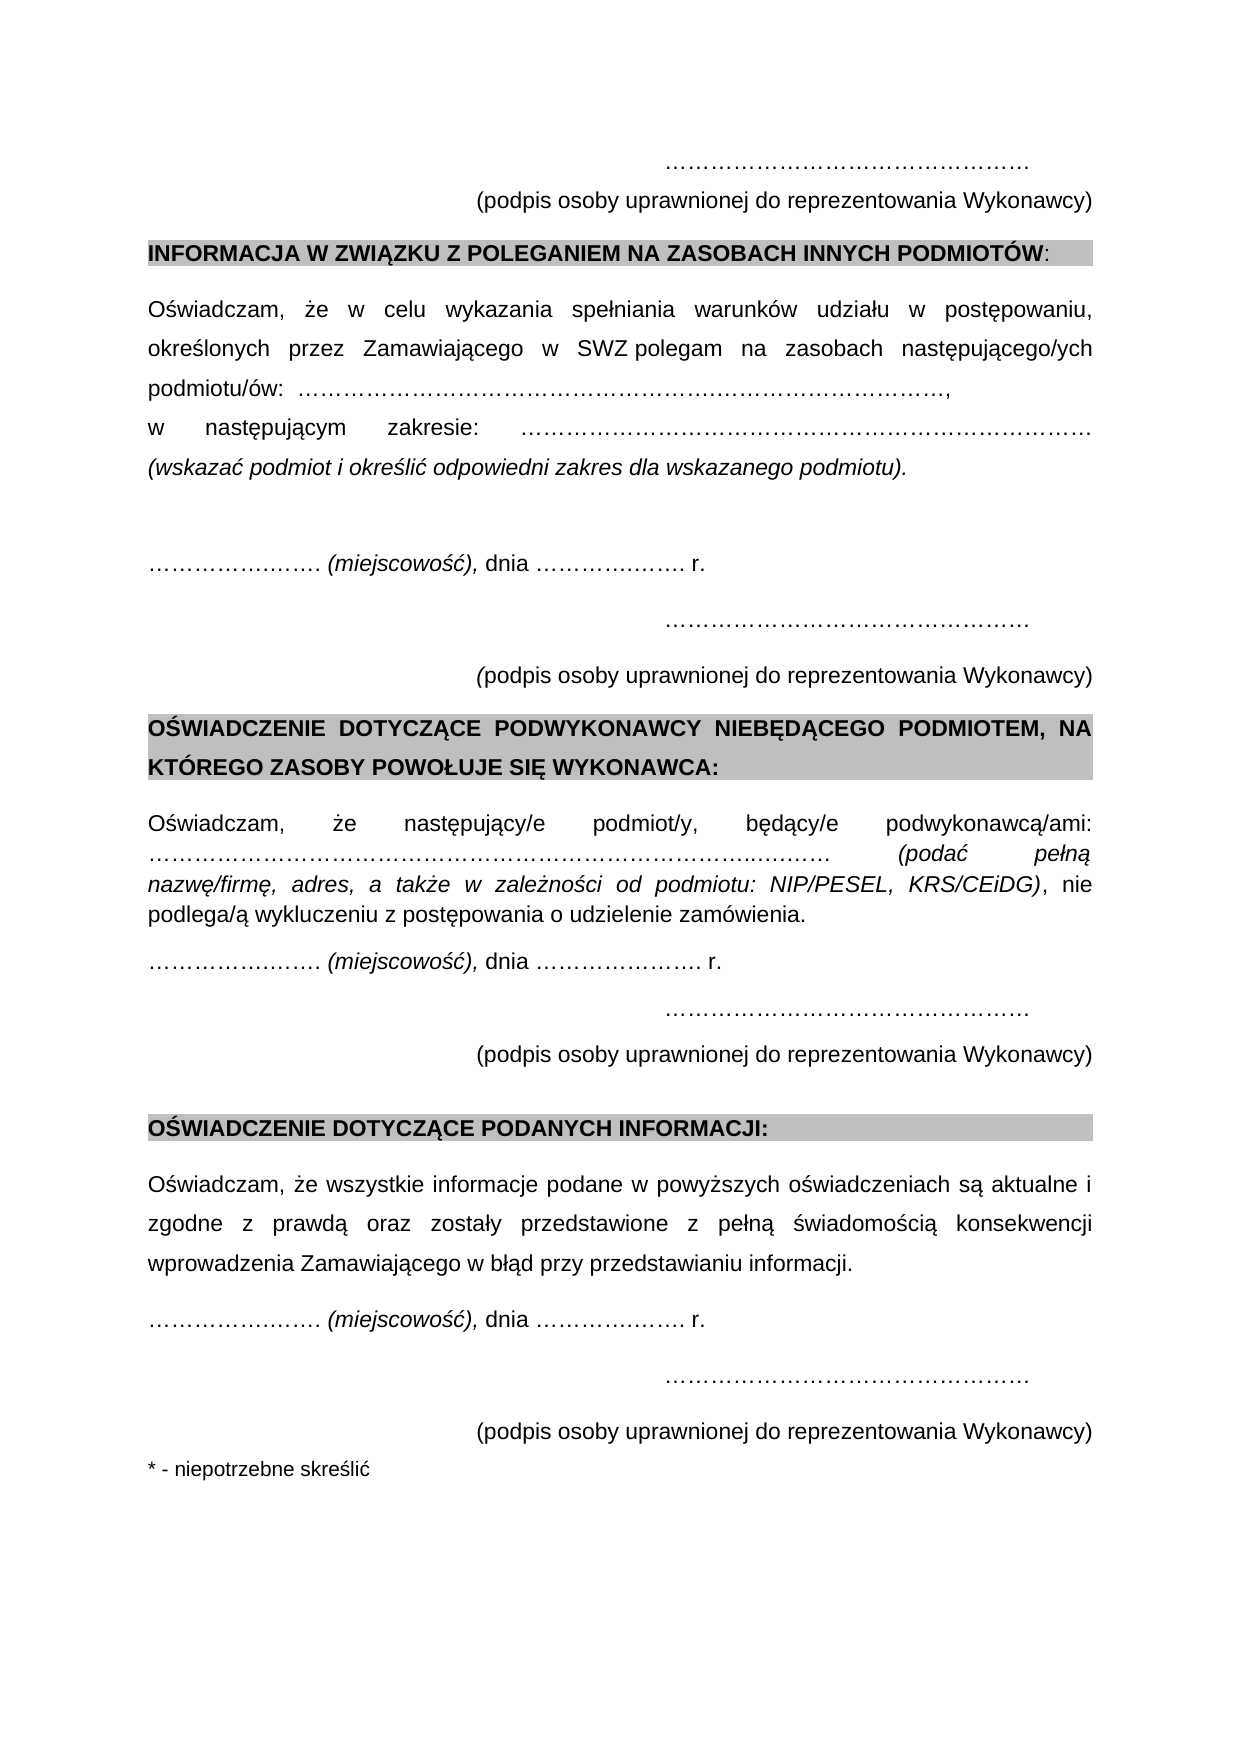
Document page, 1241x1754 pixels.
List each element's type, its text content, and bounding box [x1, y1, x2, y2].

text (podpis osoby uprawnionej do reprezentowania Wykonawcy) [369, 1041, 1093, 1068]
text …………….……. (miejscowość), dnia ………….……. r. [148, 1306, 1093, 1332]
text (podpis osoby uprawnionej do reprezentowania Wykonawcy) [369, 1418, 1093, 1444]
text OŚWIADCZENIE DOTYCZĄCE PODWYKONAWCY NIEBĘDĄCEGO PODMIOTEM, NA KTÓREGO ZASOBY POWOŁUJE SIĘ WYKONAWCA: [148, 714, 1093, 780]
text w następującym zakresie: ………………………………………………………………… (wskazać podmiot i określić odpowiedni zakres dla wskazanego podmiotu). [148, 414, 1093, 480]
text (podpis osoby uprawnionej do reprezentowania Wykonawcy) [369, 187, 1093, 213]
text OŚWIADCZENIE DOTYCZĄCE PODANYCH INFORMACJI: [148, 1114, 1093, 1141]
text INFORMACJA W ZWIĄZKU Z POLEGANIEM NA ZASOBACH INNYCH PODMIOTÓW: [148, 240, 1093, 266]
text Oświadczam, że wszystkie informacje podane w powyższych oświadczeniach są aktualne i zgodne z prawdą oraz zostały przedstawione z pełną świadomością konsekwencji wprowadzenia Zamawiającego w błąd przy przedstawianiu informacji. [148, 1171, 1093, 1276]
text ………………………………………… [148, 1362, 1093, 1388]
text Oświadczam, że następujący/e podmiot/y, będący/e podwykonawcą/ami: ……………………………………………………………………..….…… (podać pełną nazwę/firmę, adres, a także w zależności od podmiotu: NIP/PESEL, KRS/CEiDG), nie podlega/ą wykluczeniu z postępowania o udzielenie zamówienia. [148, 810, 1093, 927]
text (podpis osoby uprawnionej do reprezentowania Wykonawcy) [369, 662, 1093, 688]
text Oświadczam, że w celu wykazania spełniania warunków udziału w postępowaniu, określonych przez Zamawiającego w SWZ polegam na zasobach następującego/ych podmiotu/ów: ……………………………………………….…………………………, [148, 296, 1093, 401]
text …………….……. (miejscowość), dnia ………….……. r. [148, 549, 1093, 576]
text ………………………………………… [148, 606, 1093, 632]
text ………………………………………… [148, 148, 1093, 174]
text ………………………………………… [148, 994, 1093, 1021]
text * - niepotrzebne skreślić [148, 1457, 1093, 1481]
text …………….……. (miejscowość), dnia …………………. r. [148, 948, 1093, 974]
